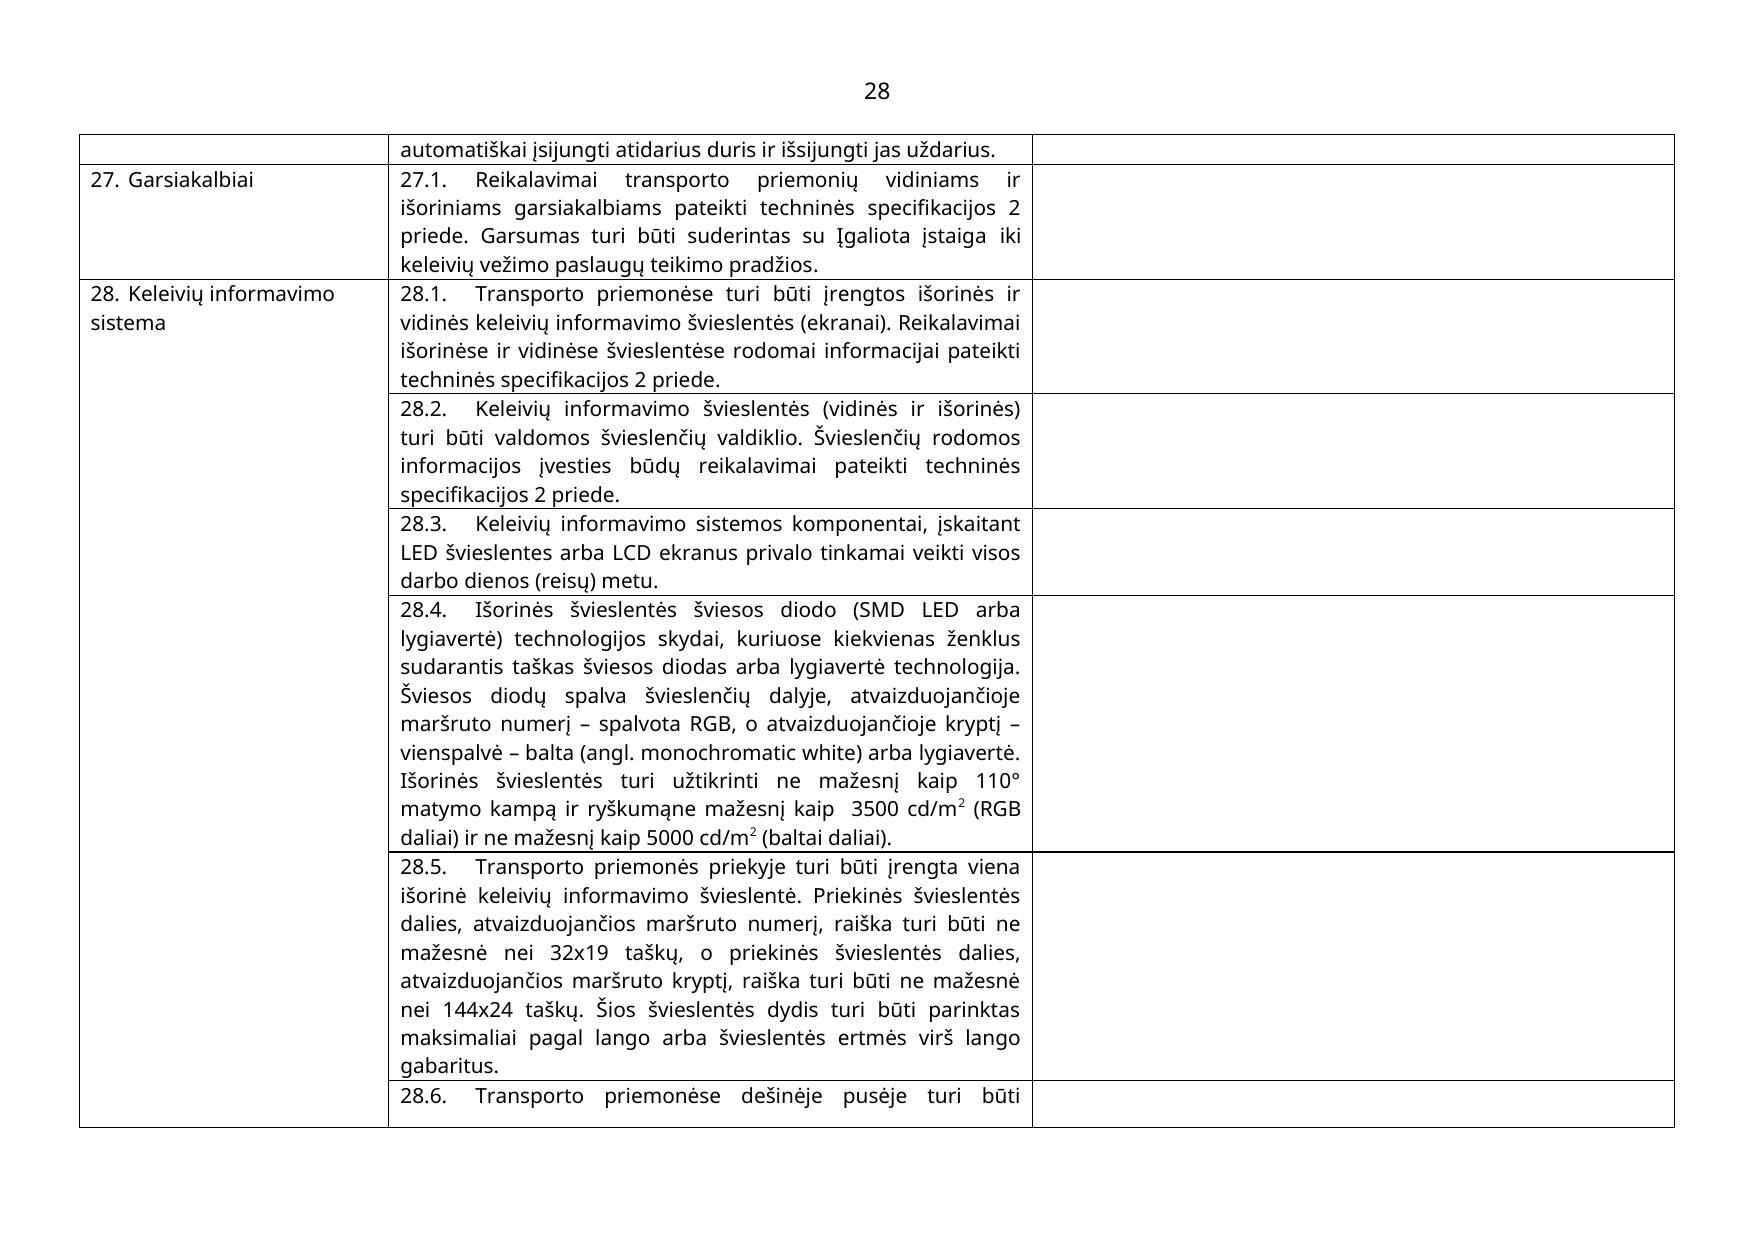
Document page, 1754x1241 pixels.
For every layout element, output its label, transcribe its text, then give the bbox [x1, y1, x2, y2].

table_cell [389, 135, 1032, 164]
table_cell Transporto priemonėse turi būti įrengtos išorinės ir vidinės keleivių informavimo švieslentės (ekranai). Reikalavimai išorinėse ir vidinėse švieslentėse rodomai informacijai pateikti techninės specifikacijos 2 priede. [389, 280, 1032, 393]
table_cell [1033, 1081, 1674, 1127]
table_cell Išorinės švieslentės šviesos diodo (SMD LED arba lygiavertė) technologijos skydai, kuriuose kiekvienas ženklus sudarantis taškas šviesos diodas arba lygiavertė technologija. Šviesos diodų spalva švieslenčių dalyje, atvaizduojančioje maršruto numerį – spalvota RGB, o atvaizduojančioje kryptį – vienspalvė – balta (angl. monochromatic white) arba lygiavertė. Išorinės švieslentės turi užtikrinti ne mažesnį kaip 110° matymo kampą ir ryškumąne mažesnį kaip 3500 cd/m2 (RGB daliai) ir ne mažesnį kaip 5000 cd/m2 (baltai daliai). [389, 596, 1032, 851]
table_cell [1033, 509, 1674, 594]
table_cell [1033, 853, 1674, 1080]
table_cell [1033, 596, 1674, 851]
table_cell Transporto priemonės priekyje turi būti įrengta viena išorinė keleivių informavimo švieslentė. Priekinės švieslentės dalies, atvaizduojančios maršruto numerį, raiška turi būti ne mažesnė nei 32x19 taškų, o priekinės švieslentės dalies, atvaizduojančios maršruto kryptį, raiška turi būti ne mažesnė nei 144x24 taškų. Šios švieslentės dydis turi būti parinktas maksimaliai pagal lango arba švieslentės ertmės virš lango gabaritus. [389, 853, 1032, 1080]
table_cell Reikalavimai transporto priemonių vidiniams ir išoriniams garsiakalbiams pateikti techninės specifikacijos 2 priede. Garsumas turi būti suderintas su Įgaliota įstaiga iki keleivių vežimo paslaugų teikimo pradžios. [389, 165, 1032, 278]
table_cell [1033, 165, 1674, 278]
table_cell [1033, 394, 1674, 508]
table_cell [1033, 280, 1674, 393]
table_cell Garsiakalbiai [80, 165, 388, 278]
table_cell [1033, 135, 1674, 164]
table_cell Keleivių informavimo švieslentės (vidinės ir išorinės) turi būti valdomos švieslenčių valdiklio. Švieslenčių rodomos informacijos įvesties būdų reikalavimai pateikti techninės specifikacijos 2 priede. [389, 394, 1032, 508]
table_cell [389, 1081, 1032, 1127]
table_cell Keleivių informavimo sistemos komponentai, įskaitant LED švieslentes arba LCD ekranus privalo tinkamai veikti visos darbo dienos (reisų) metu. [389, 509, 1032, 594]
table_cell Keleivių informavimo sistema [80, 280, 388, 1127]
